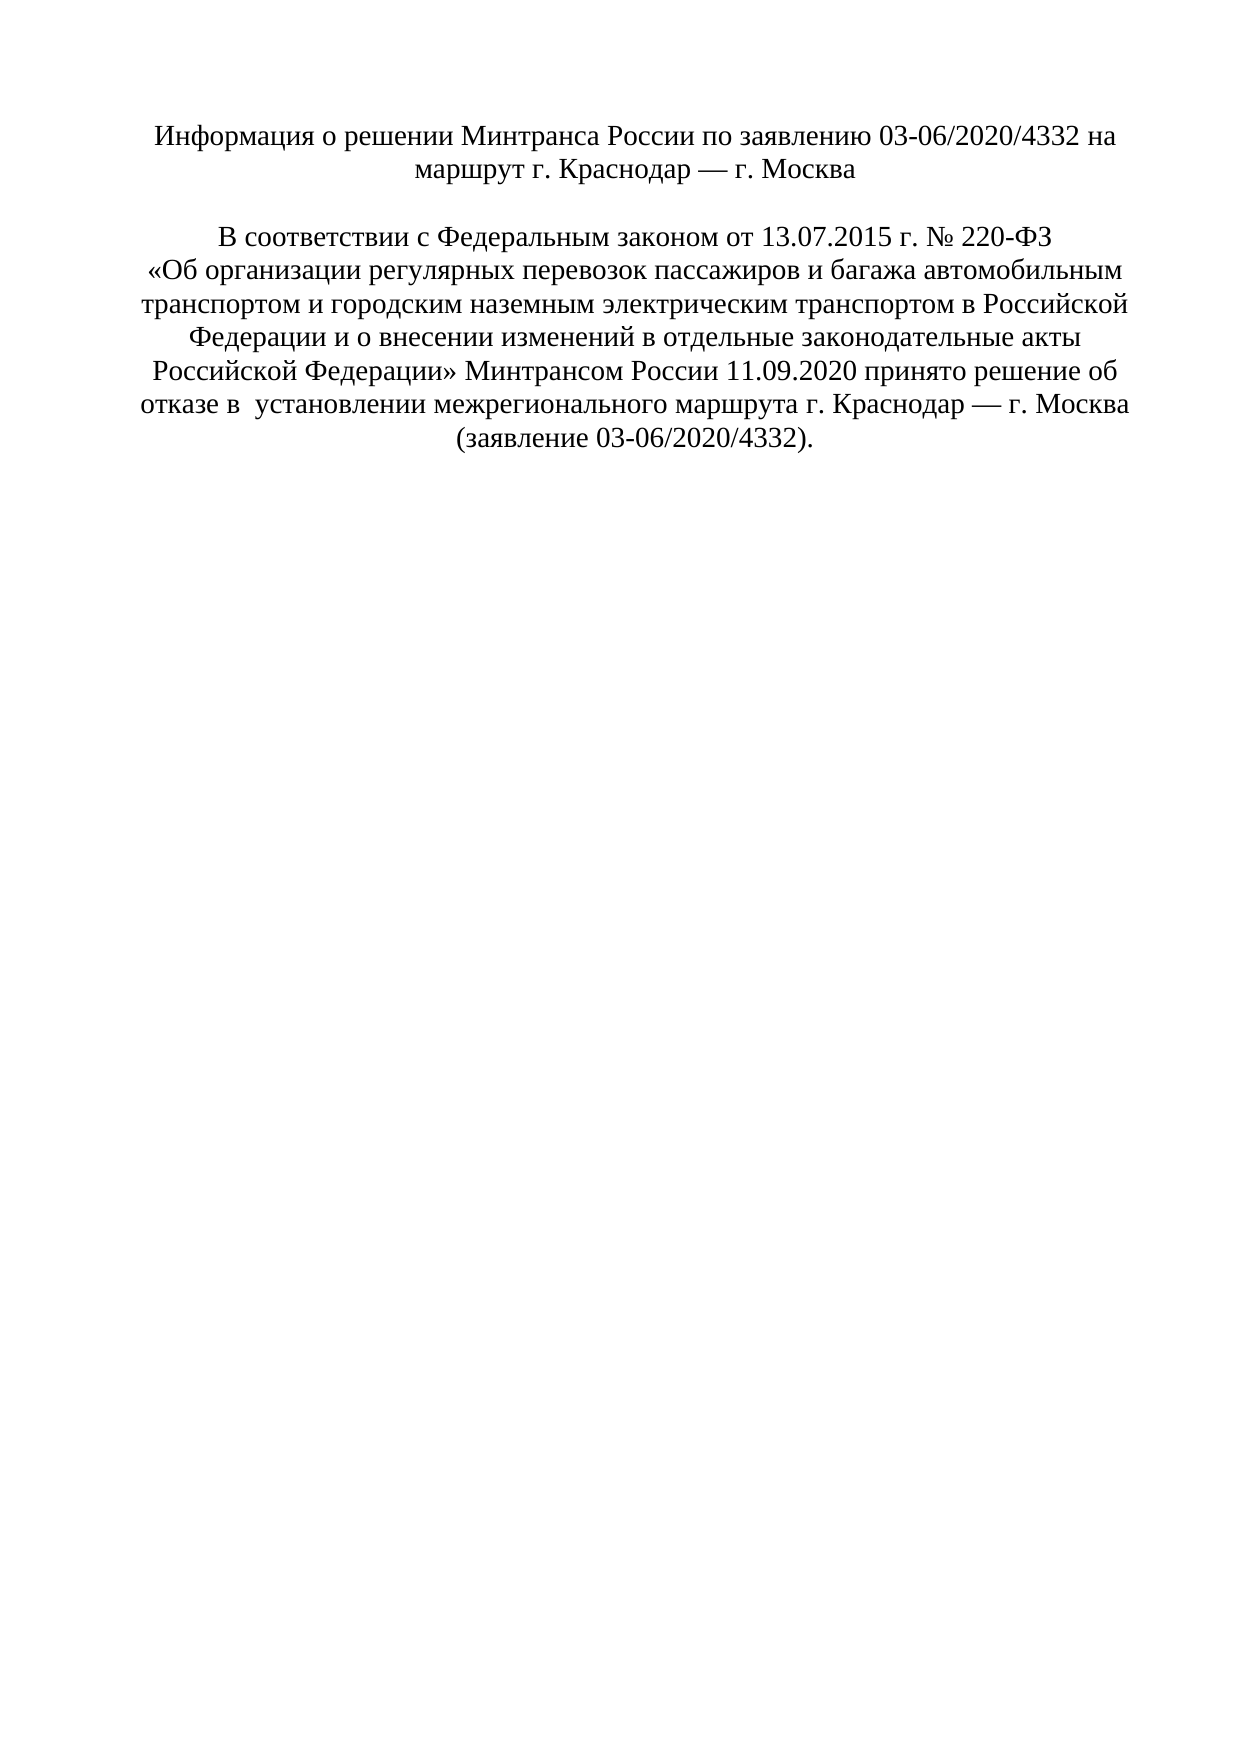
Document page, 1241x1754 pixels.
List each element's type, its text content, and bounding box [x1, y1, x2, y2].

text Информация о решении Минтранса России по заявлению 03-06/2020/4332 на маршрут г. Краснодар — г. Москва [118, 118, 1152, 185]
text В соответствии с Федеральным законом от 13.07.2015 г. № 220-ФЗ «Об организации регулярных перевозок пассажиров и багажа автомобильным транспортом и городским наземным электрическим транспортом в Российской Федерации и о внесении изменений в отдельные законодательные акты Российской Федерации» Минтрансом России 11.09.2020 принято решение об отказе в установлении межрегионального маршрута г. Краснодар — г. Москва (заявление 03-06/2020/4332). [118, 219, 1152, 453]
